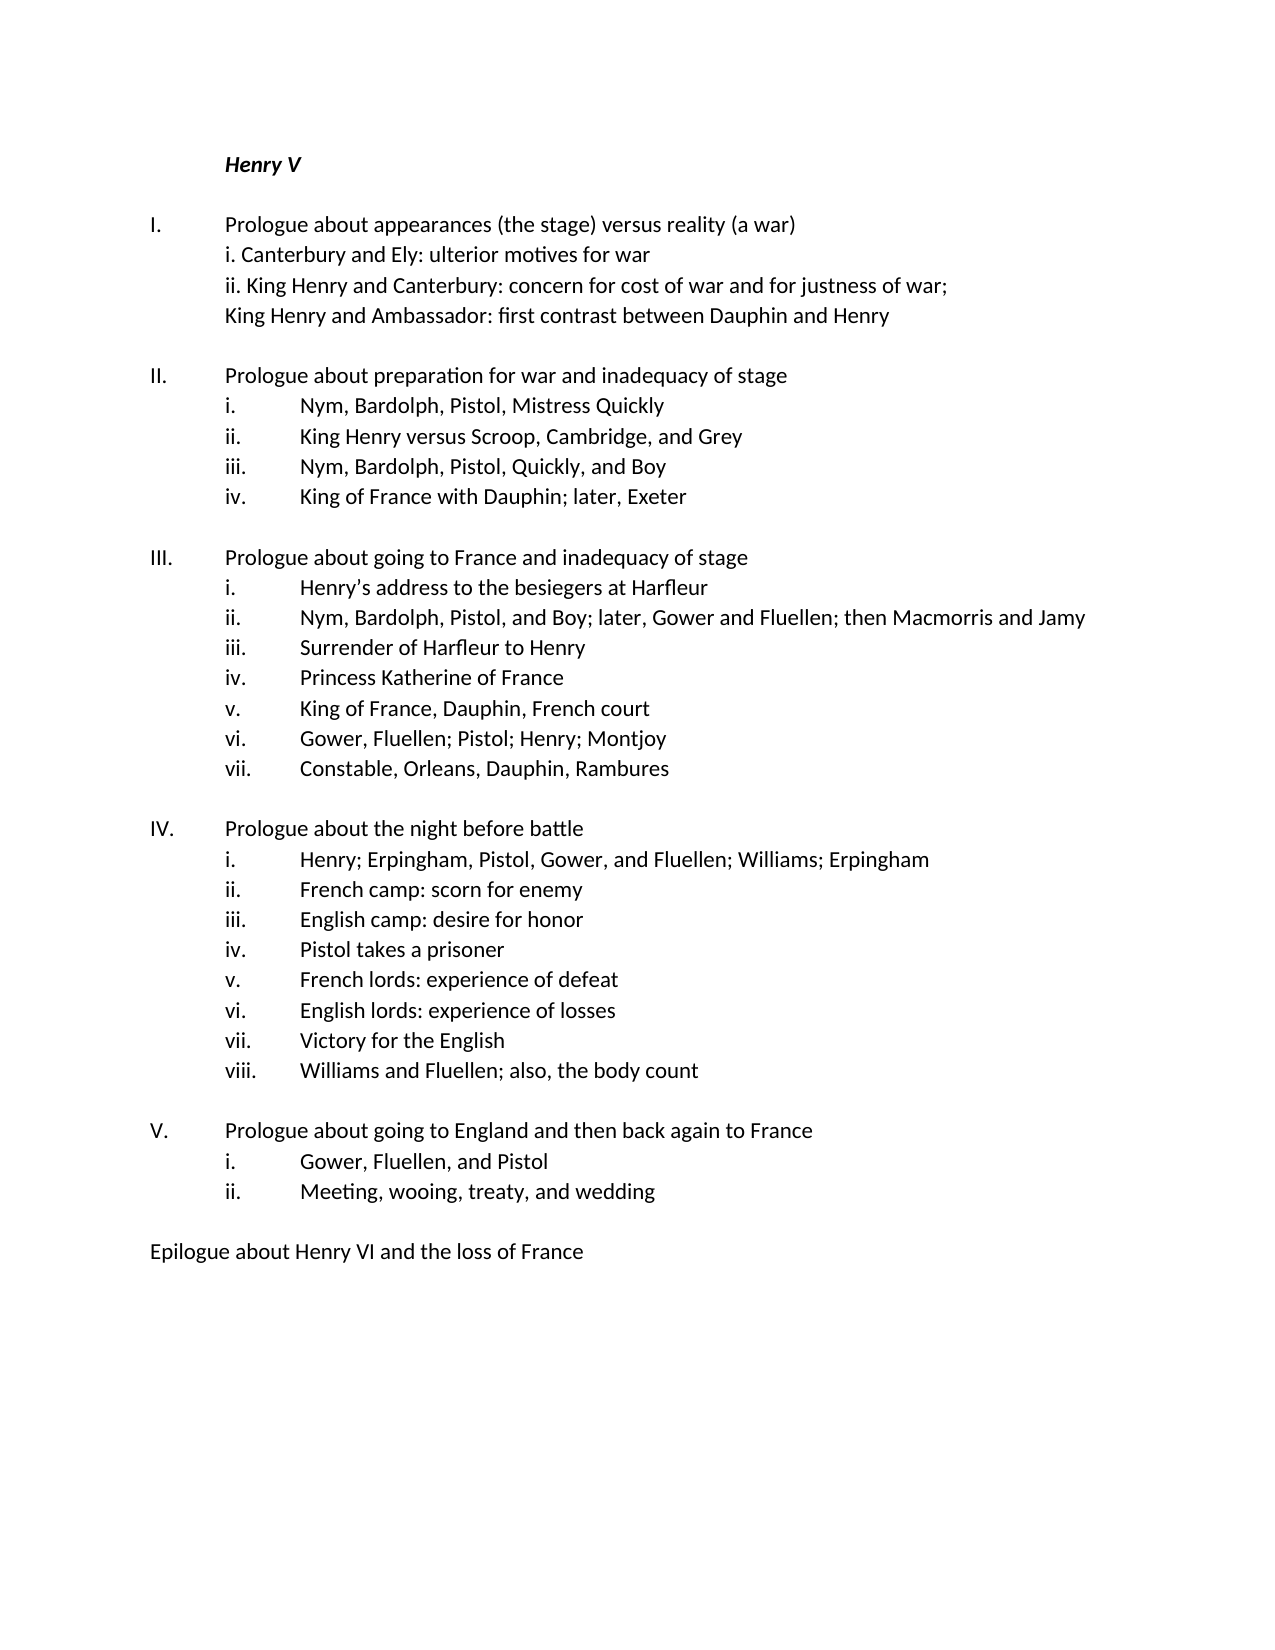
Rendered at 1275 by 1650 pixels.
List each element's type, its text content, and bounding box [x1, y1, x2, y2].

list French camp: scorn for enemy [225, 875, 1125, 903]
list Henry; Erpingham, Pistol, Gower, and Fluellen; Williams; Erpingham [225, 845, 1125, 873]
list Prologue about appearances (the stage) versus reality (a war) [150, 210, 1125, 238]
list Prologue about going to France and inadequacy of stage [150, 543, 1125, 571]
list Gower, Fluellen, and Pistol [225, 1147, 1125, 1175]
list Nym, Bardolph, Pistol, Quickly, and Boy [225, 452, 1125, 480]
list French lords: experience of defeat [225, 966, 1125, 994]
list Gower, Fluellen; Pistol; Henry; Montjoy [225, 724, 1125, 752]
list Prologue about preparation for war and inadequacy of stage [150, 361, 1125, 389]
list Victory for the English [225, 1026, 1125, 1054]
list Prologue about the night before battle [150, 814, 1125, 843]
list Nym, Bardolph, Pistol, and Boy; later, Gower and Fluellen; then Macmorris and Jamy [225, 603, 1125, 631]
list ii. King Henry and Canterbury: concern for cost of war and for justness of war; [225, 271, 1125, 299]
list English camp: desire for honor [225, 905, 1125, 933]
list Princess Katherine of France [225, 663, 1125, 692]
list Constable, Orleans, Dauphin, Rambures [225, 754, 1125, 782]
list i. Canterbury and Ely: ulterior motives for war [225, 241, 1125, 269]
list Prologue about going to England and then back again to France [150, 1117, 1125, 1145]
list Williams and Fluellen; also, the body count [225, 1056, 1125, 1084]
list Henry’s address to the besiegers at Harfleur [225, 573, 1125, 601]
list King of France with Dauphin; later, Exeter [225, 482, 1125, 510]
list Nym, Bardolph, Pistol, Mistress Quickly [225, 392, 1125, 420]
text Epilogue about Henry VI and the loss of France [150, 1237, 1125, 1266]
list English lords: experience of losses [225, 996, 1125, 1024]
list King of France, Dauphin, French court [225, 694, 1125, 722]
list Meeting, wooing, treaty, and wedding [225, 1177, 1125, 1205]
list Pistol takes a prisoner [225, 935, 1125, 963]
text Henry V [225, 150, 1125, 178]
list King Henry and Ambassador: first contrast between Dauphin and Henry [225, 301, 1125, 329]
list King Henry versus Scroop, Cambridge, and Grey [225, 422, 1125, 450]
list Surrender of Harfleur to Henry [225, 633, 1125, 661]
